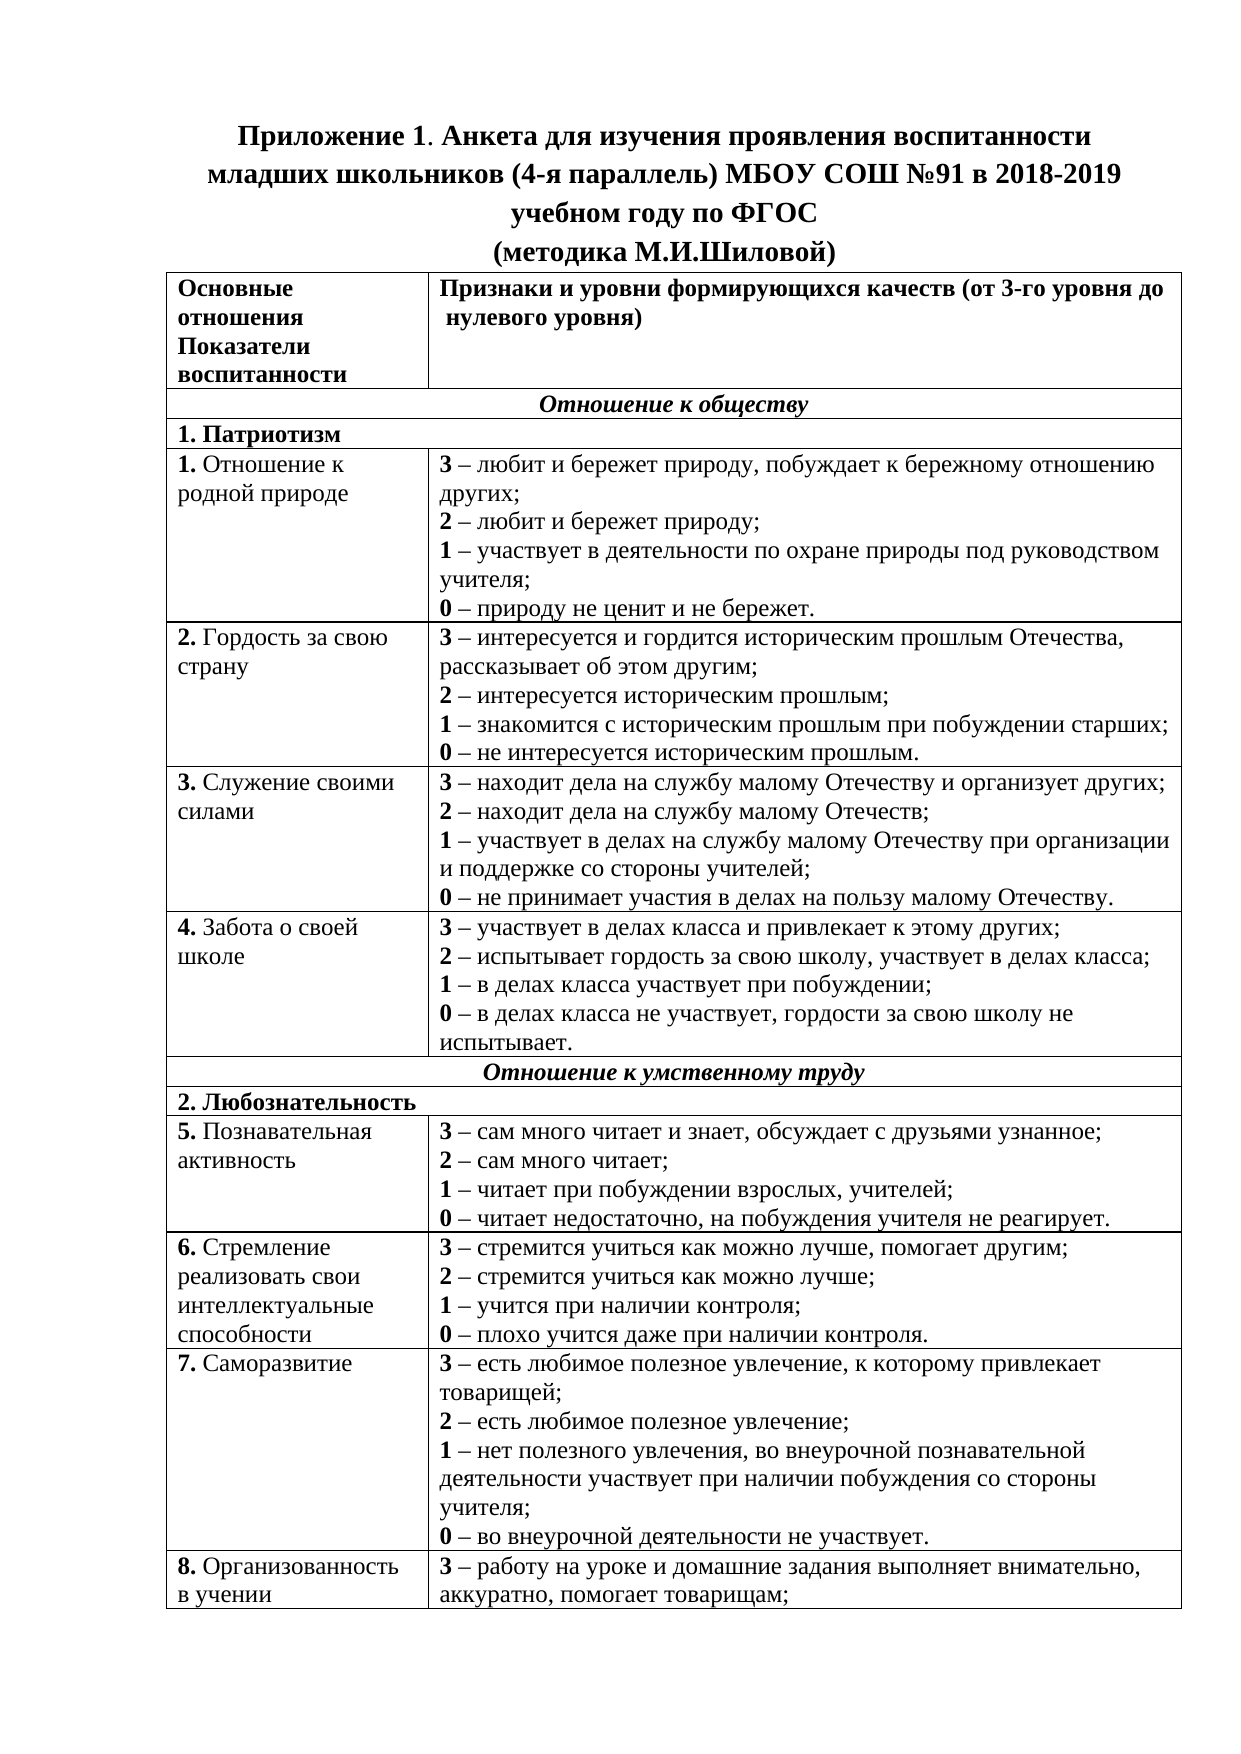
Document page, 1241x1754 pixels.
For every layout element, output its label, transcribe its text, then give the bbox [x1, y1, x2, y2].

table_cell 3 – любит и бережет природу, побуждает к бережному отношению других; 2 – любит и бережет природу; 1 – участвует в деятельности по охране природы под руководством учителя; 0 – природу не ценит и не бережет. [429, 449, 1181, 621]
table_cell 3. Служение своими силами [167, 767, 428, 911]
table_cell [429, 1551, 1181, 1608]
table_cell 3 – находит дела на службу малому Отечеству и организует других; 2 – находит дела на службу малому Отечеств; 1 – участвует в делах на службу малому Отечеству при организации и поддержке со стороны учителей; 0 – не принимает участия в делах на пользу малому Отечеству. [429, 767, 1181, 911]
table_cell 3 – есть любимое полезное увлечение, к которому привлекает товарищей; 2 – есть любимое полезное увлечение; 1 – нет полезного увлечения, во внеурочной познавательной деятельности участвует при наличии побуждения со стороны учителя; 0 – во внеурочной деятельности не участвует. [429, 1349, 1181, 1550]
table_cell 5. Познавательная активность [167, 1116, 428, 1231]
table_cell 6. Стремление реализовать свои интеллектуальные способности [167, 1233, 428, 1347]
table_cell 3 – сам много читает и знает, обсуждает с друзьями узнанное; 2 – сам много читает; 1 – читает при побуждении взрослых, учителей; 0 – читает недостаточно, на побуждения учителя не реагирует. [429, 1116, 1181, 1231]
table_cell 4. Забота о своей школе [167, 912, 428, 1056]
text (методика М.И.Шиловой) [177, 234, 1152, 267]
table_cell 7. Саморазвитие [167, 1349, 428, 1550]
table_header Признаки и уровни формирующихся качеств (от 3-го уровня до нулевого уровня) [429, 273, 1181, 388]
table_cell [167, 1551, 428, 1608]
table_cell 1. Патриотизм [167, 419, 1181, 448]
table_cell 2. Гордость за свою страну [167, 623, 428, 766]
table_cell 3 – стремится учиться как можно лучше, помогает другим; 2 – стремится учиться как можно лучше; 1 – учится при наличии контроля; 0 – плохо учится даже при наличии контроля. [429, 1233, 1181, 1347]
table_cell 1. Отношение к родной природе [167, 449, 428, 621]
table_cell Отношение к умственному труду [167, 1057, 1181, 1086]
text Приложение 1. Анкета для изучения проявления воспитанности младших школьников (4-я параллель) МБОУ СОШ №91 в 2018-2019 учебном году по ФГОС [177, 118, 1152, 229]
table_cell Отношение к обществу [167, 389, 1181, 418]
table_cell 2. Любознательность [167, 1087, 1181, 1115]
table_header Основные отношения Показатели воспитанности [167, 273, 428, 388]
table_cell 3 – интересуется и гордится историческим прошлым Отечества, рассказывает об этом другим; 2 – интересуется историческим прошлым; 1 – знакомится с историческим прошлым при побуждении старших; 0 – не интересуется историческим прошлым. [429, 623, 1181, 766]
table_cell 3 – участвует в делах класса и привлекает к этому других; 2 – испытывает гордость за свою школу, участвует в делах класса; 1 – в делах класса участвует при побуждении; 0 – в делах класса не участвует, гордости за свою школу не испытывает. [429, 912, 1181, 1056]
